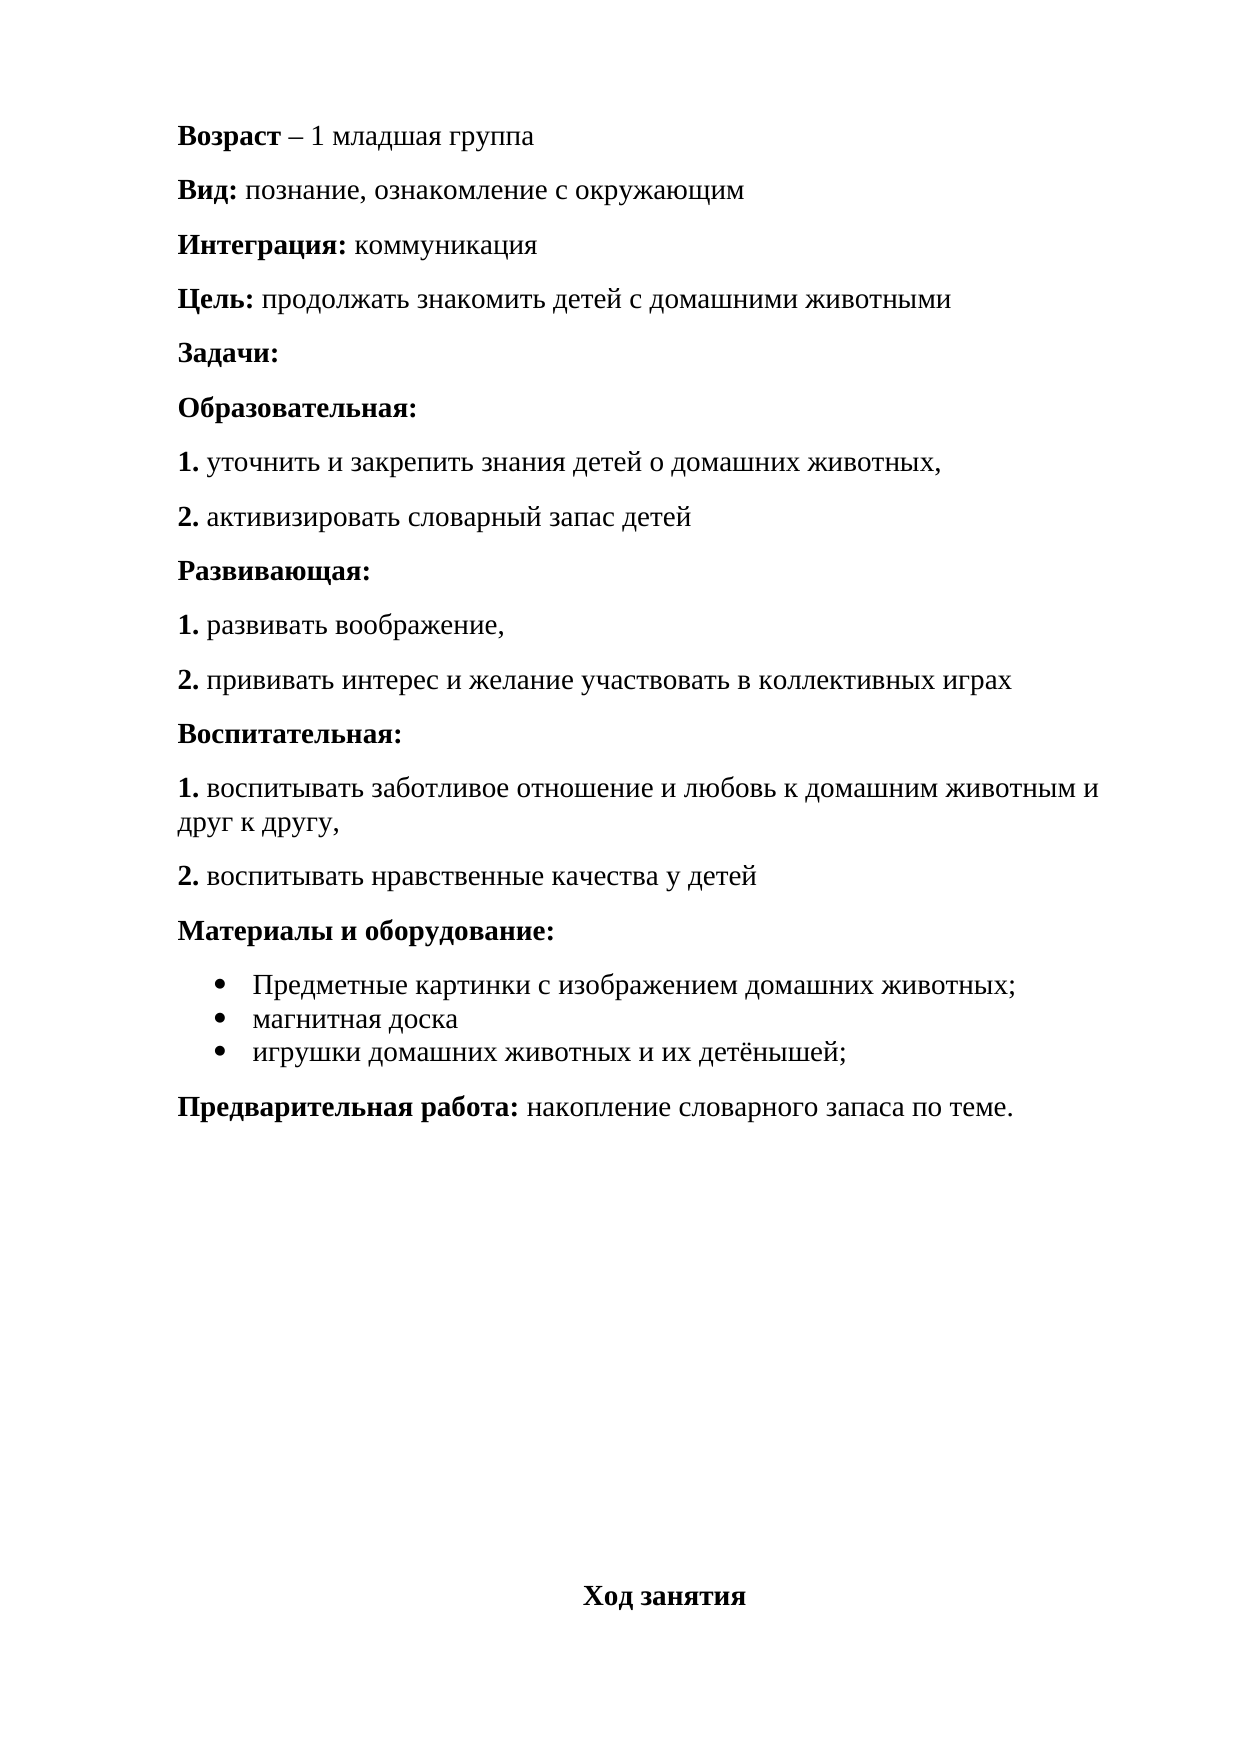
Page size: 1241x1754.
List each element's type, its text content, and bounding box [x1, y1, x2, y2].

text Вид: познание, ознакомление с окружающим [177, 172, 1152, 206]
text Ход занятия [177, 1578, 1152, 1612]
text 1. уточнить и закрепить знания детей о домашних животных, [177, 444, 1152, 478]
text 2. прививать интерес и желание участвовать в коллективных играх [177, 662, 1152, 695]
text Задачи: [177, 336, 1152, 369]
text 1. воспитывать заботливое отношение и любовь к домашним животным и друг к другу, [177, 771, 1152, 838]
text Предварительная работа: накопление словарного запаса по теме. [177, 1089, 1152, 1123]
text Материалы и оборудование: [177, 913, 1152, 946]
text Цель: продолжать знакомить детей с домашними животными [177, 281, 1152, 315]
list Предметные картинки с изображением домашних животных; [215, 967, 1152, 1001]
text Воспитательная: [177, 716, 1152, 750]
list игрушки домашних животных и их детёнышей; [215, 1034, 1152, 1068]
text 1. развивать воображение, [177, 607, 1152, 641]
text Образовательная: [177, 390, 1152, 423]
text Развивающая: [177, 553, 1152, 587]
text Интеграция: коммуникация [177, 227, 1152, 260]
text Возраст – 1 младшая группа [177, 118, 1152, 152]
text 2. воспитывать нравственные качества у детей [177, 858, 1152, 892]
list магнитная доска [215, 1001, 1152, 1034]
text 2. активизировать словарный запас детей [177, 499, 1152, 532]
